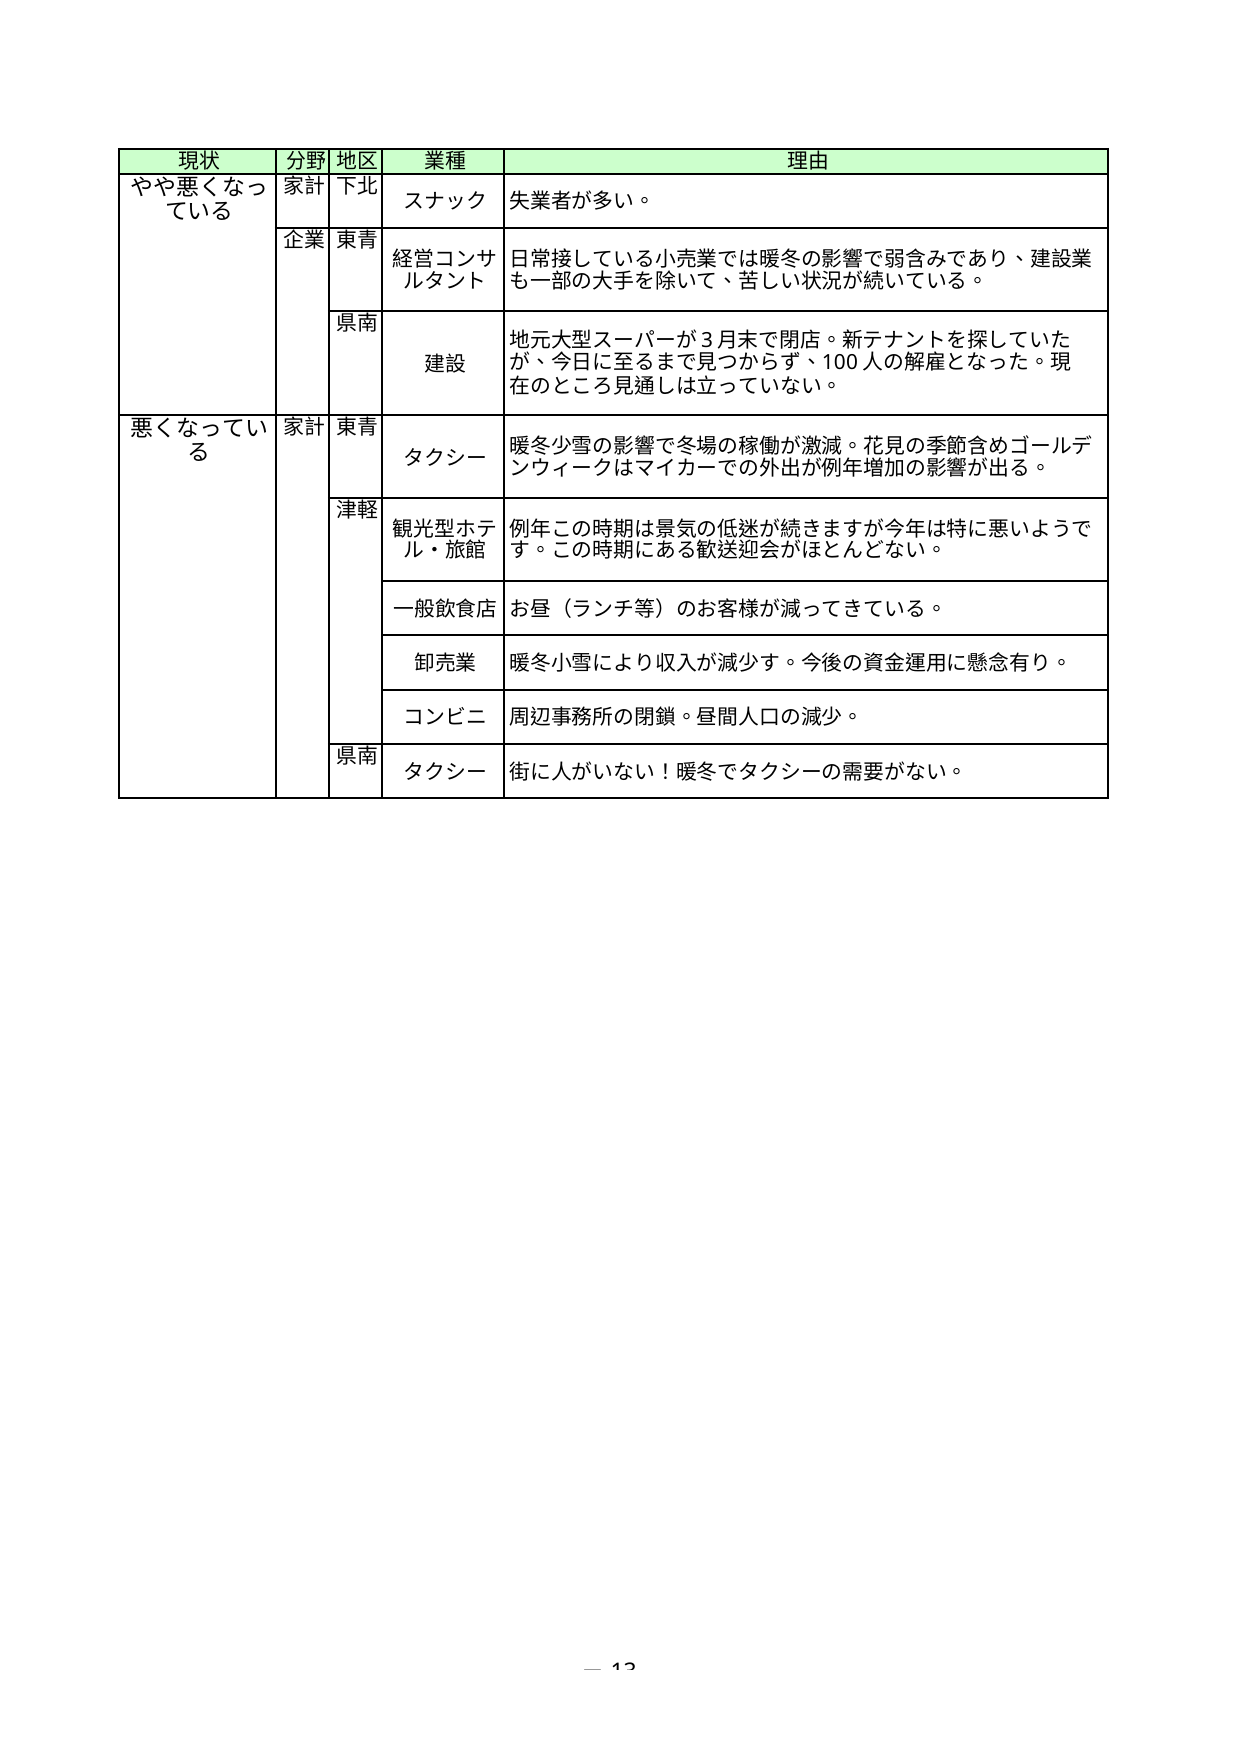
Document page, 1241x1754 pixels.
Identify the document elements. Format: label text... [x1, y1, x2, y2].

table_cell 東青 [330, 416, 381, 497]
table_cell コンビニ [383, 691, 503, 743]
table_header 理由 [505, 150, 1107, 173]
table_cell 家計 [277, 416, 328, 797]
table_cell スナック [383, 175, 503, 227]
table_cell お昼（ランチ等）のお客様が減ってきている。 [505, 582, 1107, 634]
table_cell 街に人がいない！暖冬でタクシーの需要がない。 [505, 745, 1107, 797]
table_header 業種 [383, 150, 503, 173]
table_cell 経営コンサルタント [383, 229, 503, 310]
table_cell 地元大型スーパーが3月末で閉店。新テナントを探していた が、今日に至るまで見つからず、100人の解雇となった。現在のところ見通しは立っていない。 [505, 312, 1107, 414]
table_cell 家計 [277, 175, 328, 227]
table_cell 例年この時期は景気の低迷が続きますが今年は特に悪いようです。この時期にある歓送迎会がほとんどない。 [505, 499, 1107, 580]
table_cell タクシー [383, 416, 503, 497]
table_cell 失業者が多い。 [505, 175, 1107, 227]
table_header 分野 [277, 150, 328, 173]
table_cell 日常接している小売業では暖冬の影響で弱含みであり、建設業も一部の大手を除いて、苦しい状況が続いている。 [505, 229, 1107, 310]
table_cell 県南 [330, 312, 381, 414]
table_header 現状 [120, 150, 275, 173]
table_cell 東青 [330, 229, 381, 310]
table_cell 暖冬小雪により収入が減少す。今後の資金運用に懸念有り。 [505, 636, 1107, 688]
table_cell 暖冬少雪の影響で冬場の稼働が激減。花見の季節含めゴールデンウィークはマイカーでの外出が例年増加の影響が出る。 [505, 416, 1107, 497]
table_cell 悪くなっている [120, 416, 275, 797]
table_cell 建設 [383, 312, 503, 414]
table_cell やや悪くなっている [120, 175, 275, 414]
table_cell 観光型ホテル・旅館 [383, 499, 503, 580]
table_cell 一般飲食店 [383, 582, 503, 634]
table_cell 企業 [277, 229, 328, 414]
table_cell 卸売業 [383, 636, 503, 688]
table_cell 津軽 [330, 499, 381, 743]
table_cell 県南 [330, 745, 381, 797]
table_cell 周辺事務所の閉鎖。昼間人口の減少。 [505, 691, 1107, 743]
table_cell タクシー [383, 745, 503, 797]
table_header 地区 [330, 150, 381, 173]
table_cell 下北 [330, 175, 381, 227]
